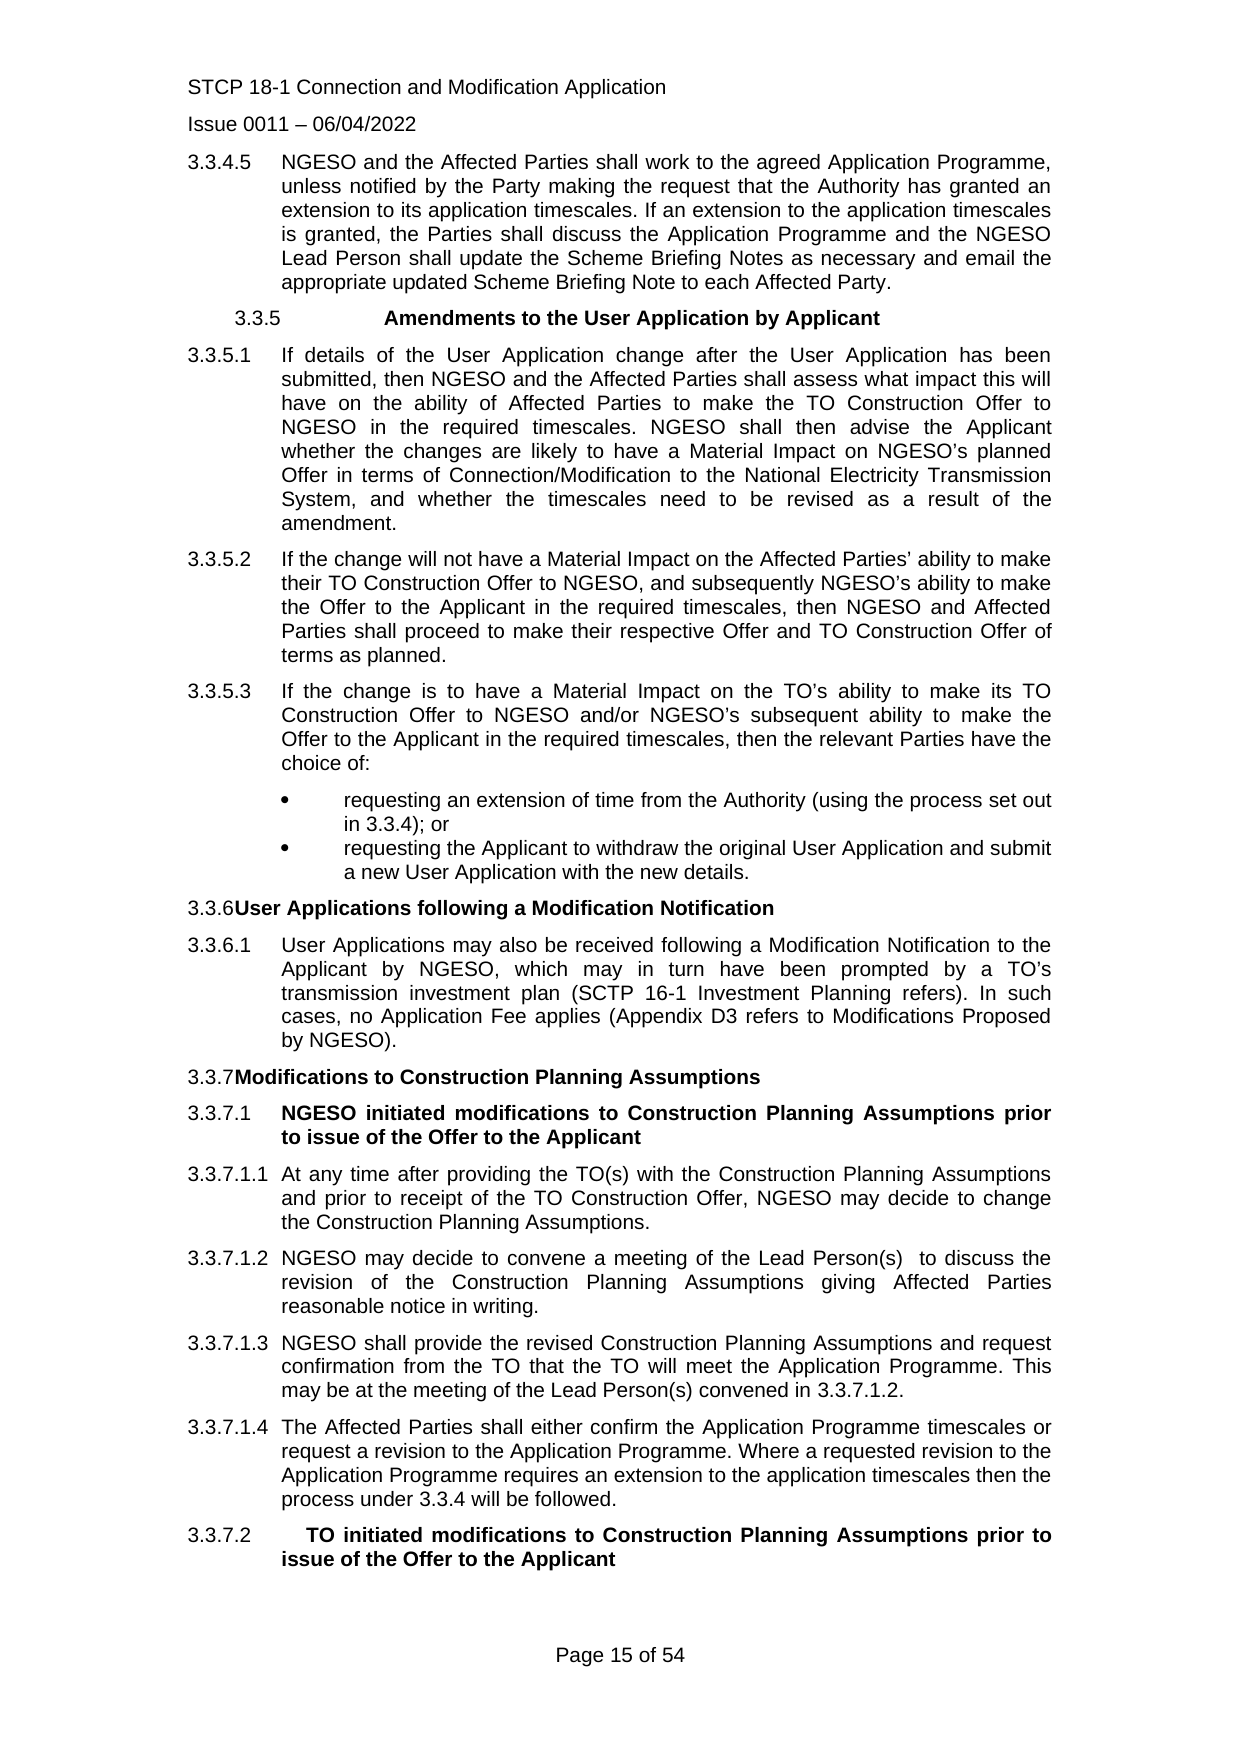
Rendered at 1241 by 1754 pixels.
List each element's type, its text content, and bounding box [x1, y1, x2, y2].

subtitle Amendments to the User Application by Applicant [234, 306, 1053, 330]
subtitle If details of the User Application change after the User Application has been submitted, then NGESO and the Affected Parties shall assess what impact this will have on the ability of Affected Parties to make the TO Construction Offer to NGESO in the required timescales. NGESO shall then advise the Applicant whether the changes are likely to have a Material Impact on NGESO’s planned Offer in terms of Connection/Modification to the National Electricity Transmission System, and whether the timescales need to be revised as a result of the amendment. [187, 343, 1053, 534]
subtitle User Applications following a Modification Notification [187, 896, 1053, 920]
subtitle NGESO may decide to convene a meeting of the Lead Person(s) to discuss the revision of the Construction Planning Assumptions giving Affected Parties reasonable notice in writing. [187, 1246, 1053, 1318]
subtitle NGESO shall provide the revised Construction Planning Assumptions and request confirmation from the TO that the TO will meet the Application Programme. This may be at the meeting of the Lead Person(s) convened in 3.3.7.1.2. [187, 1330, 1053, 1402]
subtitle User Applications may also be received following a Modification Notification to the Applicant by NGESO, which may in turn have been prompted by a TO’s transmission investment plan (SCTP 16-1 Investment Planning refers). In such cases, no Application Fee applies (Appendix D3 refers to Modifications Proposed by NGESO). [187, 932, 1053, 1052]
subtitle At any time after providing the TO(s) with the Construction Planning Assumptions and prior to receipt of the TO Construction Offer, NGESO may decide to change the Construction Planning Assumptions. [187, 1162, 1053, 1233]
subtitle TO initiated modifications to Construction Planning Assumptions prior to issue of the Offer to the Applicant [187, 1523, 1053, 1571]
subtitle NGESO and the Affected Parties shall work to the agreed Application Programme, unless notified by the Party making the request that the Authority has granted an extension to its application timescales. If an extension to the application timescales is granted, the Parties shall discuss the Application Programme and the NGESO Lead Person shall update the Scheme Briefing Notes as necessary and email the appropriate updated Scheme Briefing Note to each Affected Party. [187, 150, 1053, 294]
subtitle If the change is to have a Material Impact on the TO’s ability to make its TO Construction Offer to NGESO and/or NGESO’s subsequent ability to make the Offer to the Applicant in the required timescales, then the relevant Parties have the choice of: [187, 679, 1053, 775]
subtitle Modifications to Construction Planning Assumptions [187, 1065, 1053, 1089]
subtitle NGESO initiated modifications to Construction Planning Assumptions prior to issue of the Offer to the Applicant [187, 1101, 1053, 1149]
subtitle If the change will not have a Material Impact on the Affected Parties’ ability to make their TO Construction Offer to NGESO, and subsequently NGESO’s ability to make the Offer to the Applicant in the required timescales, then NGESO and Affected Parties shall proceed to make their respective Offer and TO Construction Offer of terms as planned. [187, 547, 1053, 667]
list requesting an extension of time from the Authority (using the process set out in 3.3.4); or [281, 787, 1053, 836]
list requesting the Applicant to withdraw the original User Application and submit a new User Application with the new details. [281, 836, 1053, 883]
